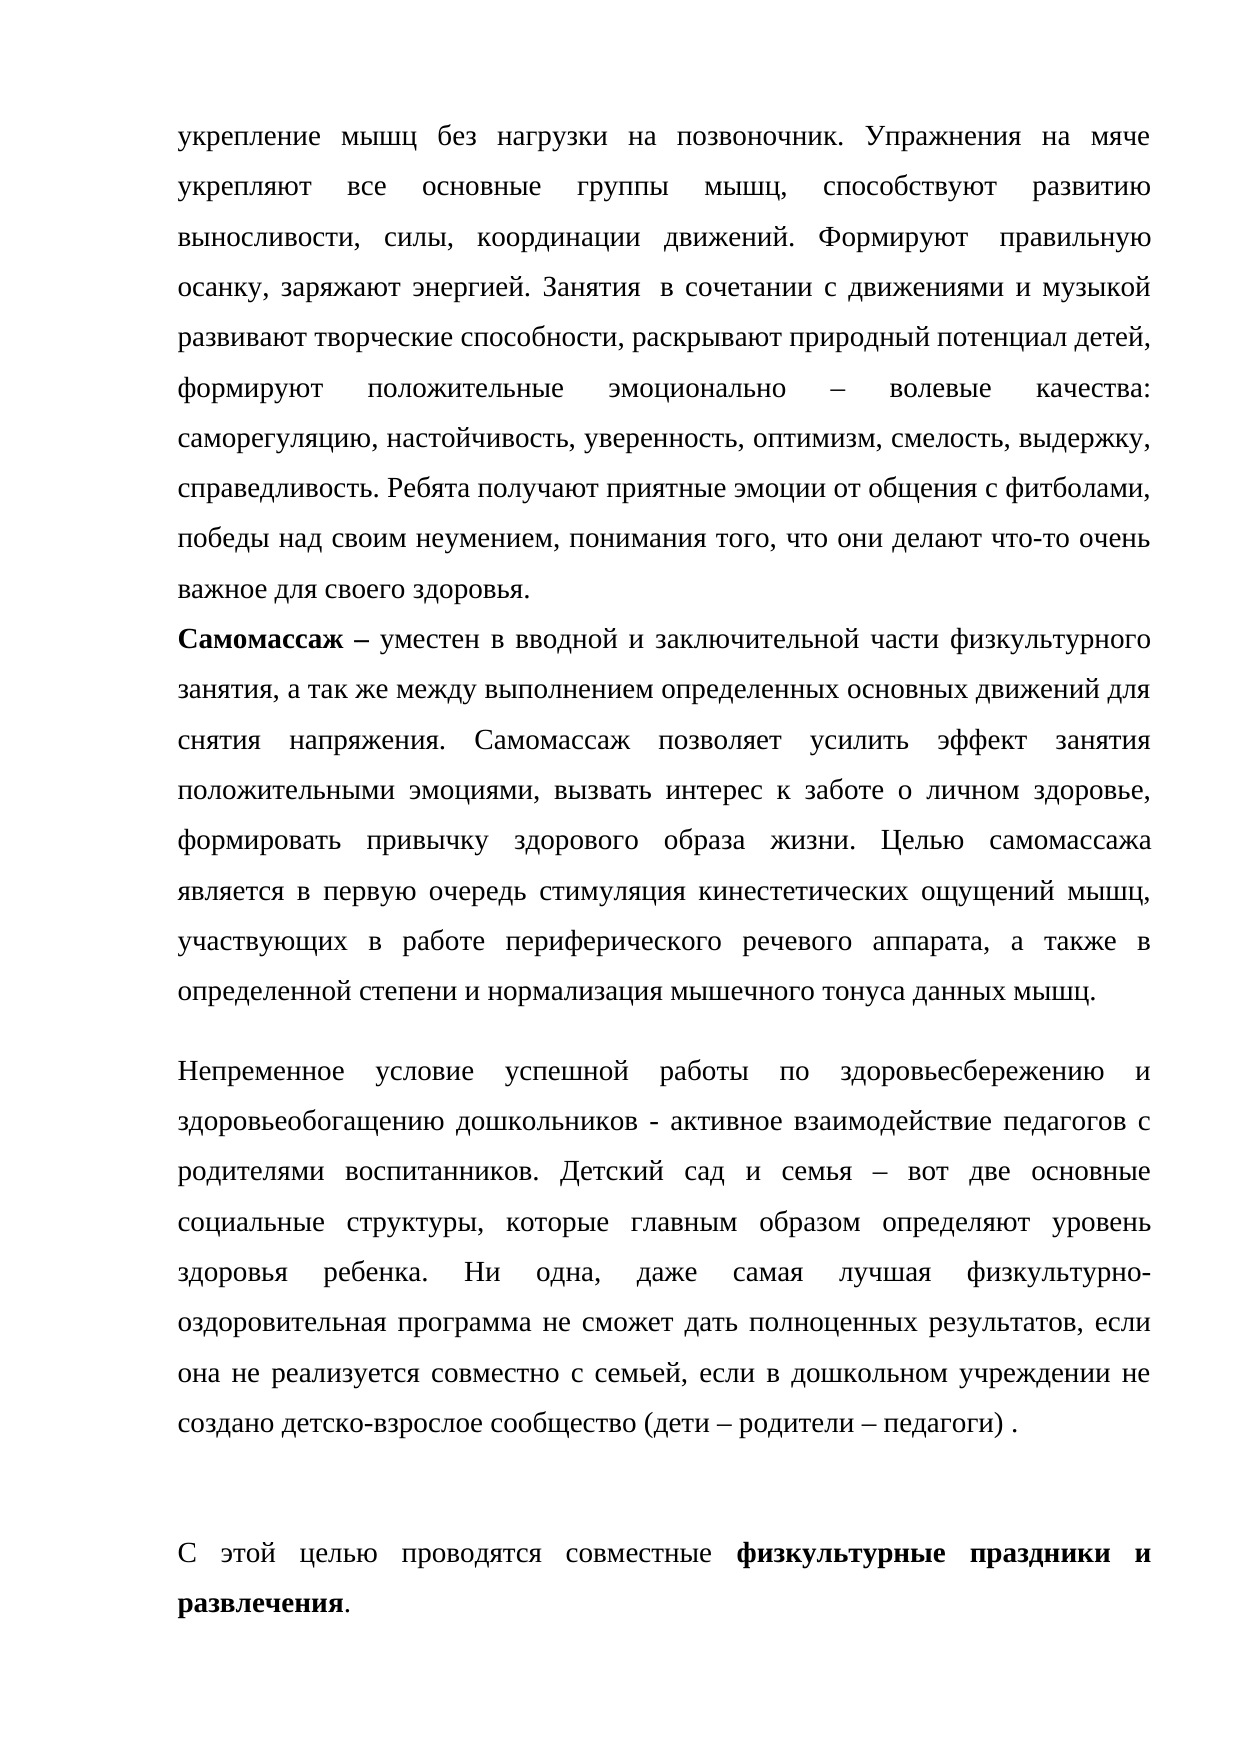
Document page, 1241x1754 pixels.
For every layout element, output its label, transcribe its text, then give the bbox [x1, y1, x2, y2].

text Самомассаж – уместен в вводной и заключительной части физкультурного занятия, а так же между выполнением определенных основных движений для снятия напряжения. Самомассаж позволяет усилить эффект занятия положительными эмоциями, вызвать интерес к заботе о личном здоровье, формировать привычку здорового образа жизни. Целью самомассажа является в первую очередь стимуляция кинестетических ощущений мышц, участвующих в работе периферического речевого аппарата, а также в определенной степени и нормализация мышечного тонуса данных мышц. [177, 621, 1152, 1007]
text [177, 118, 1152, 604]
text С этой целью проводятся совместные физкультурные праздники и развлечения. [177, 1535, 1152, 1619]
text Непременное условие успешной работы по здоровьесбережению и здоровьеобогащению дошкольников - активное взаимодействие педагогов с родителями воспитанников. Детский сад и семья – вот две основные социальные структуры, которые главным образом определяют уровень здоровья ребенка. Ни одна, даже самая лучшая физкультурно-оздоровительная программа не сможет дать полноценных результатов, если она не реализуется совместно с семьей, если в дошкольном учреждении не создано детско-взрослое сообщество (дети – родители – педагоги) . [177, 1053, 1152, 1439]
